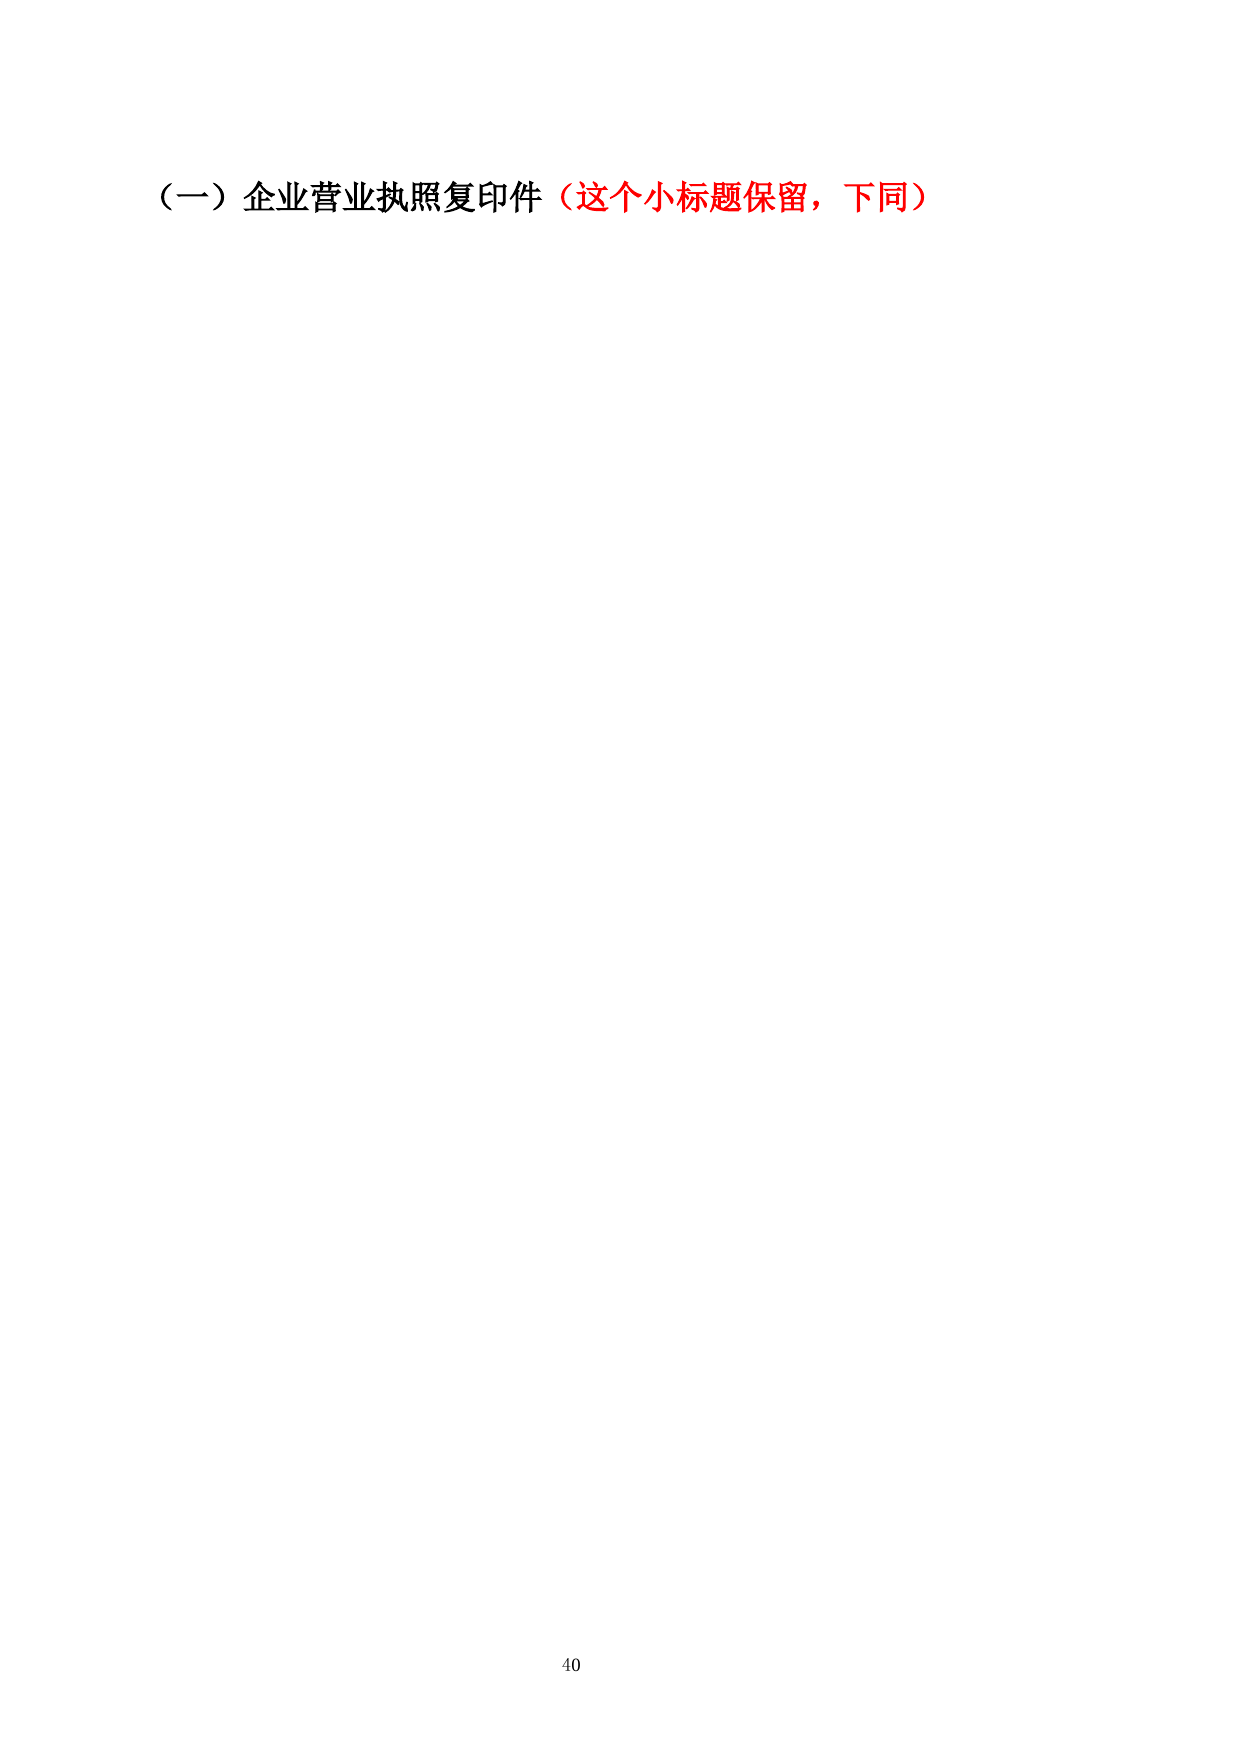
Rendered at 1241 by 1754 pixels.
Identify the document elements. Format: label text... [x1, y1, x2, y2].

text （一）企业营业执照复印件（这个小标题保留，下同） [142, 162, 1053, 227]
